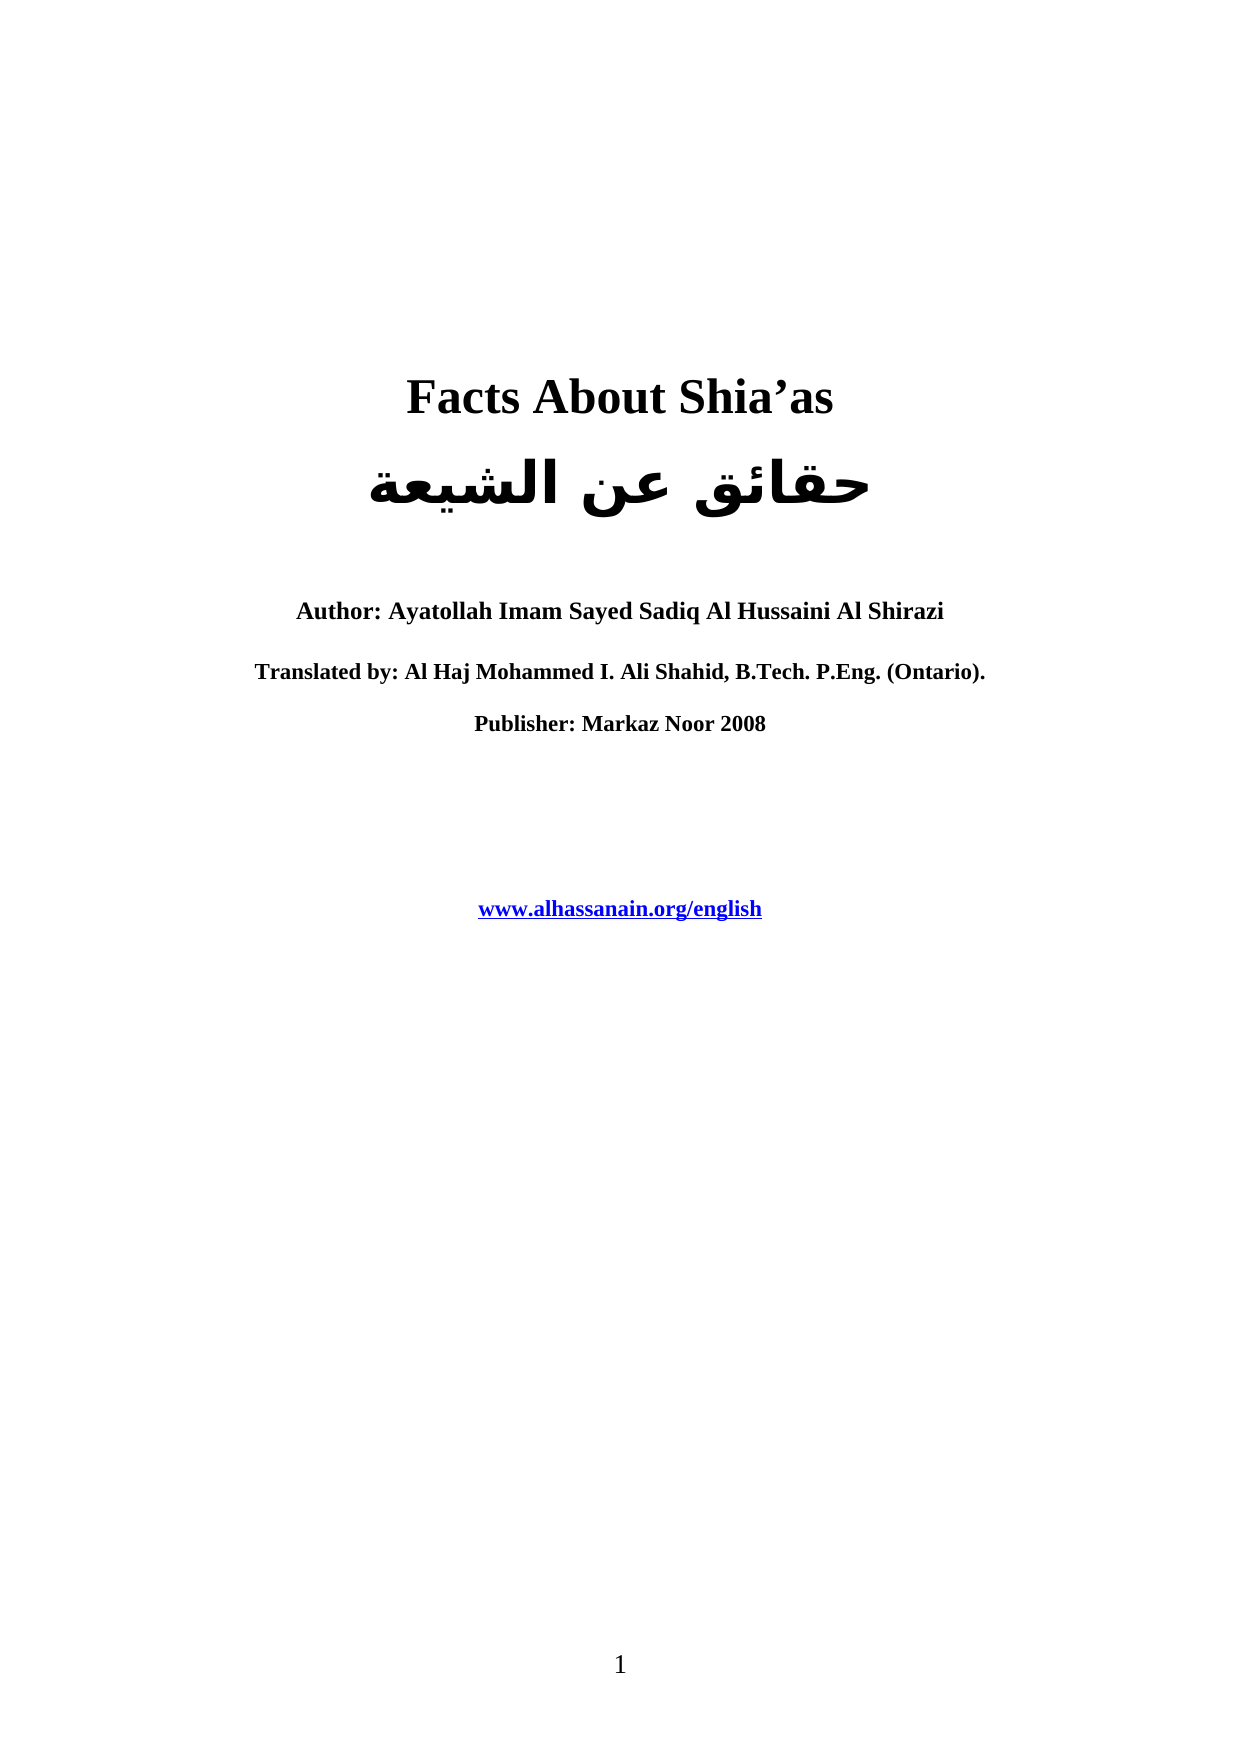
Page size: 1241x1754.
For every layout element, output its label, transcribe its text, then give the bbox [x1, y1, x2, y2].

text Facts About Shia’as [236, 367, 1004, 425]
text Translated by: Al Haj Mohammed I. Ali Shahid, B.Tech. P.Eng. (Ontario). [236, 658, 1004, 684]
text Author: Ayatollah Imam Sayed Sadiq Al Hussaini Al Shirazi [236, 596, 1004, 625]
text حقائق عن الشیعة [236, 450, 1004, 518]
text www.alhassanain.org/english [236, 895, 1004, 921]
text Publisher: Markaz Noor 2008 [236, 710, 1004, 737]
